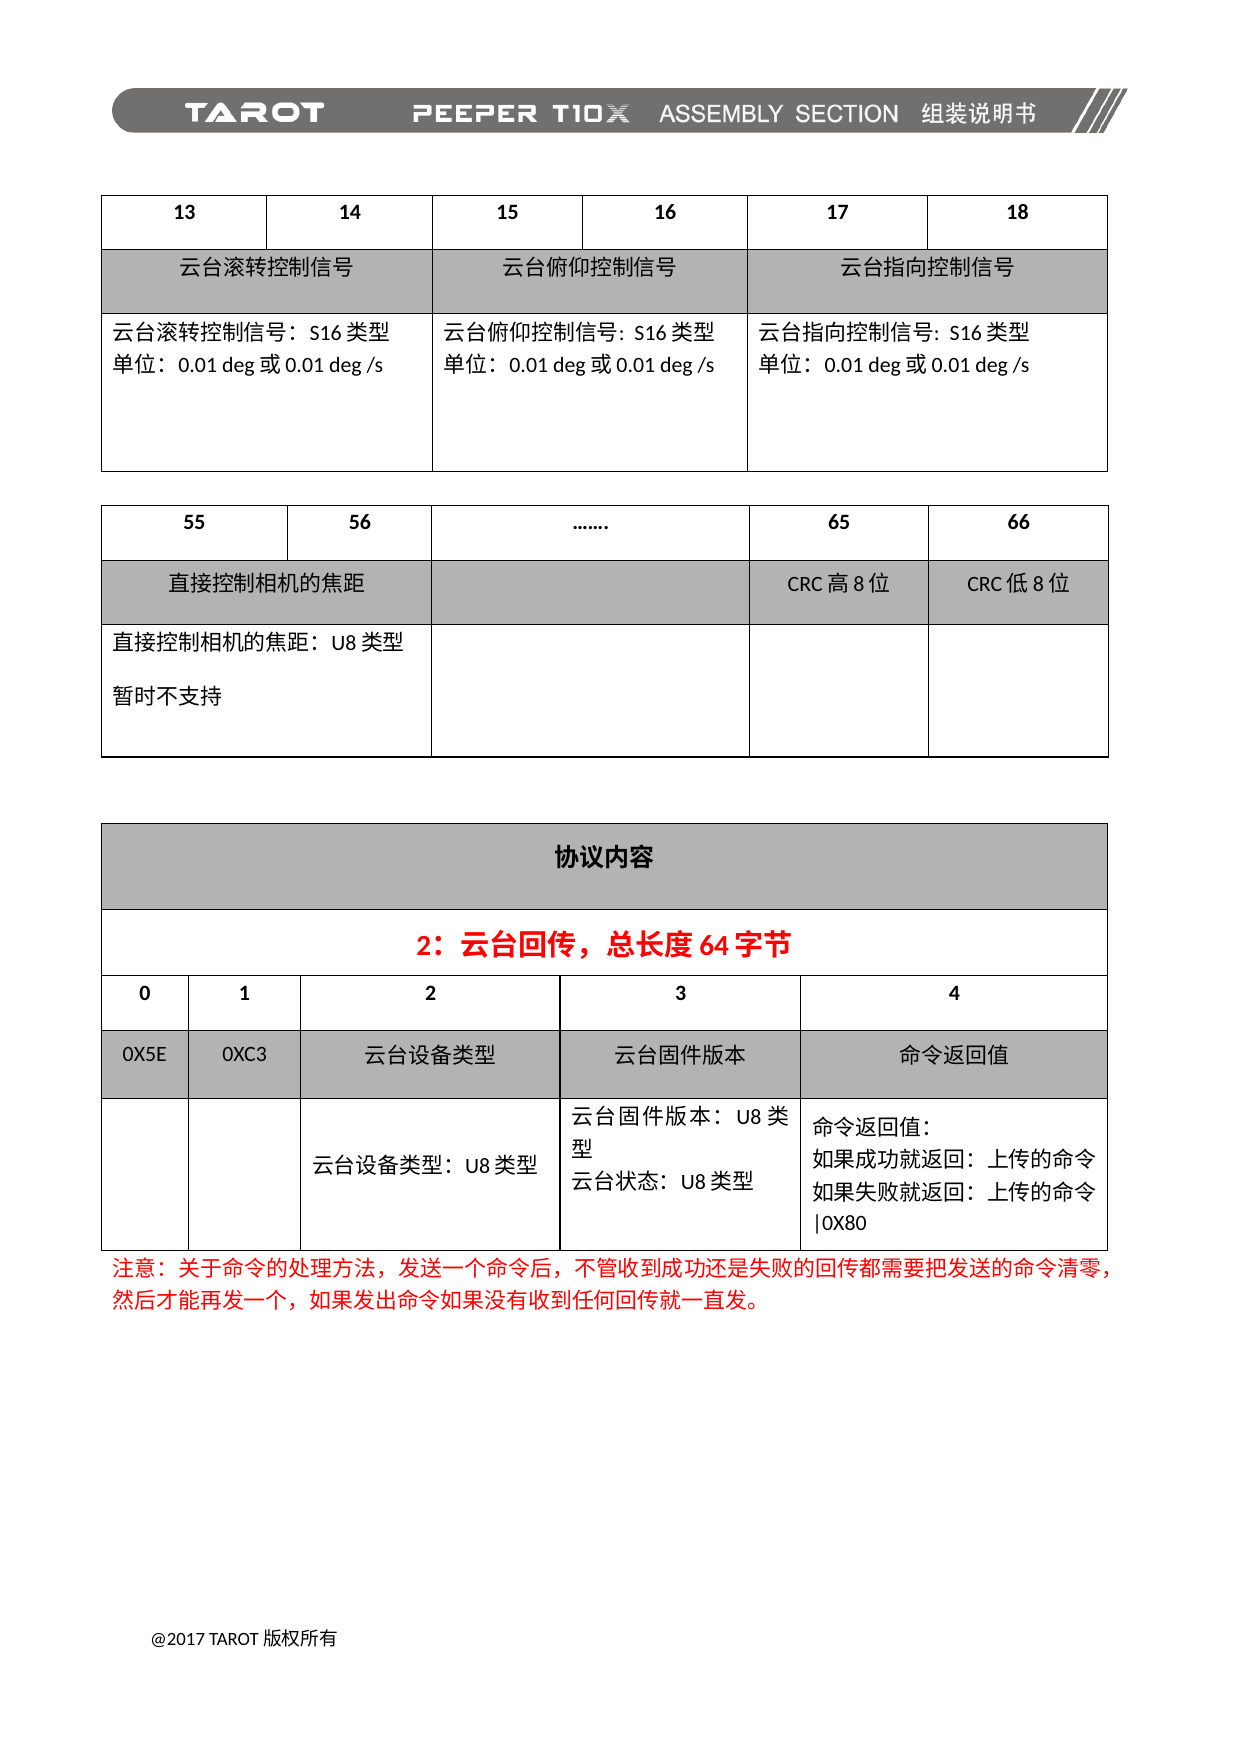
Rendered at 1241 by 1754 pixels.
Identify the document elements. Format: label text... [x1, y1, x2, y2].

table_cell 云台固件版本：U8类型 云台状态：U8类型 [561, 1099, 800, 1249]
table_cell 云台俯仰控制信号 [433, 250, 747, 313]
table_header 13 [102, 196, 266, 249]
table_cell 直接控制相机的焦距：U8类型 暂时不支持 [102, 625, 431, 756]
table_cell 2 [301, 976, 559, 1030]
table_cell 云台设备类型 [301, 1031, 559, 1098]
table_header 65 [750, 506, 928, 559]
table_cell [432, 625, 749, 756]
table_header 56 [288, 506, 431, 559]
table_cell 0XC3 [189, 1031, 300, 1098]
table_cell [189, 1099, 300, 1249]
table_cell 4 [801, 976, 1107, 1030]
table_cell 直接控制相机的焦距 [102, 561, 431, 624]
table_header 66 [929, 506, 1108, 559]
picture [112, 88, 1128, 133]
table_header 16 [583, 196, 747, 249]
table_cell 2：云台回传，总长度64字节 [102, 910, 1107, 975]
table_header 18 [928, 196, 1107, 249]
table_header ……. [432, 506, 749, 559]
table_header 14 [267, 196, 432, 249]
table_cell [750, 625, 928, 756]
table_cell CRC低8位 [929, 561, 1108, 624]
table_header 55 [102, 506, 287, 559]
table_cell [929, 625, 1108, 756]
table_cell 0X5E [102, 1031, 188, 1098]
table_header 15 [433, 196, 582, 249]
table_cell CRC高8位 [750, 561, 928, 624]
table_cell 云台俯仰控制信号: S16类型 单位：0.01 deg或0.01 deg /s [433, 314, 747, 471]
table_cell 云台设备类型：U8类型 [301, 1099, 559, 1249]
table_cell 云台滚转控制信号 [102, 250, 432, 313]
table_cell 命令返回值： 如果成功就返回：上传的命令 如果失败就返回：上传的命令|0X80 [801, 1099, 1107, 1249]
table_cell [102, 1099, 188, 1249]
table_cell 3 [561, 976, 800, 1030]
table_cell 0 [102, 976, 188, 1030]
table_cell 云台滚转控制信号：S16类型 单位：0.01 deg或0.01 deg /s [102, 314, 432, 471]
table_cell 云台指向控制信号 [748, 250, 1107, 313]
table_cell 云台固件版本 [561, 1031, 800, 1098]
table_cell 云台指向控制信号: S16类型 单位：0.01 deg或0.01 deg /s [748, 314, 1107, 471]
table_cell [432, 561, 749, 624]
text 注意：关于命令的处理方法，发送一个命令后，不管收到成功还是失败的回传都需要把发送的命令清零，然后才能再发一个，如果发出命令如果没有收到任何回传就一直发。 [112, 1251, 1128, 1316]
table_cell 命令返回值 [801, 1031, 1107, 1098]
table_cell 1 [189, 976, 300, 1030]
table_header 协议内容 [102, 824, 1107, 909]
table_header 17 [748, 196, 927, 249]
